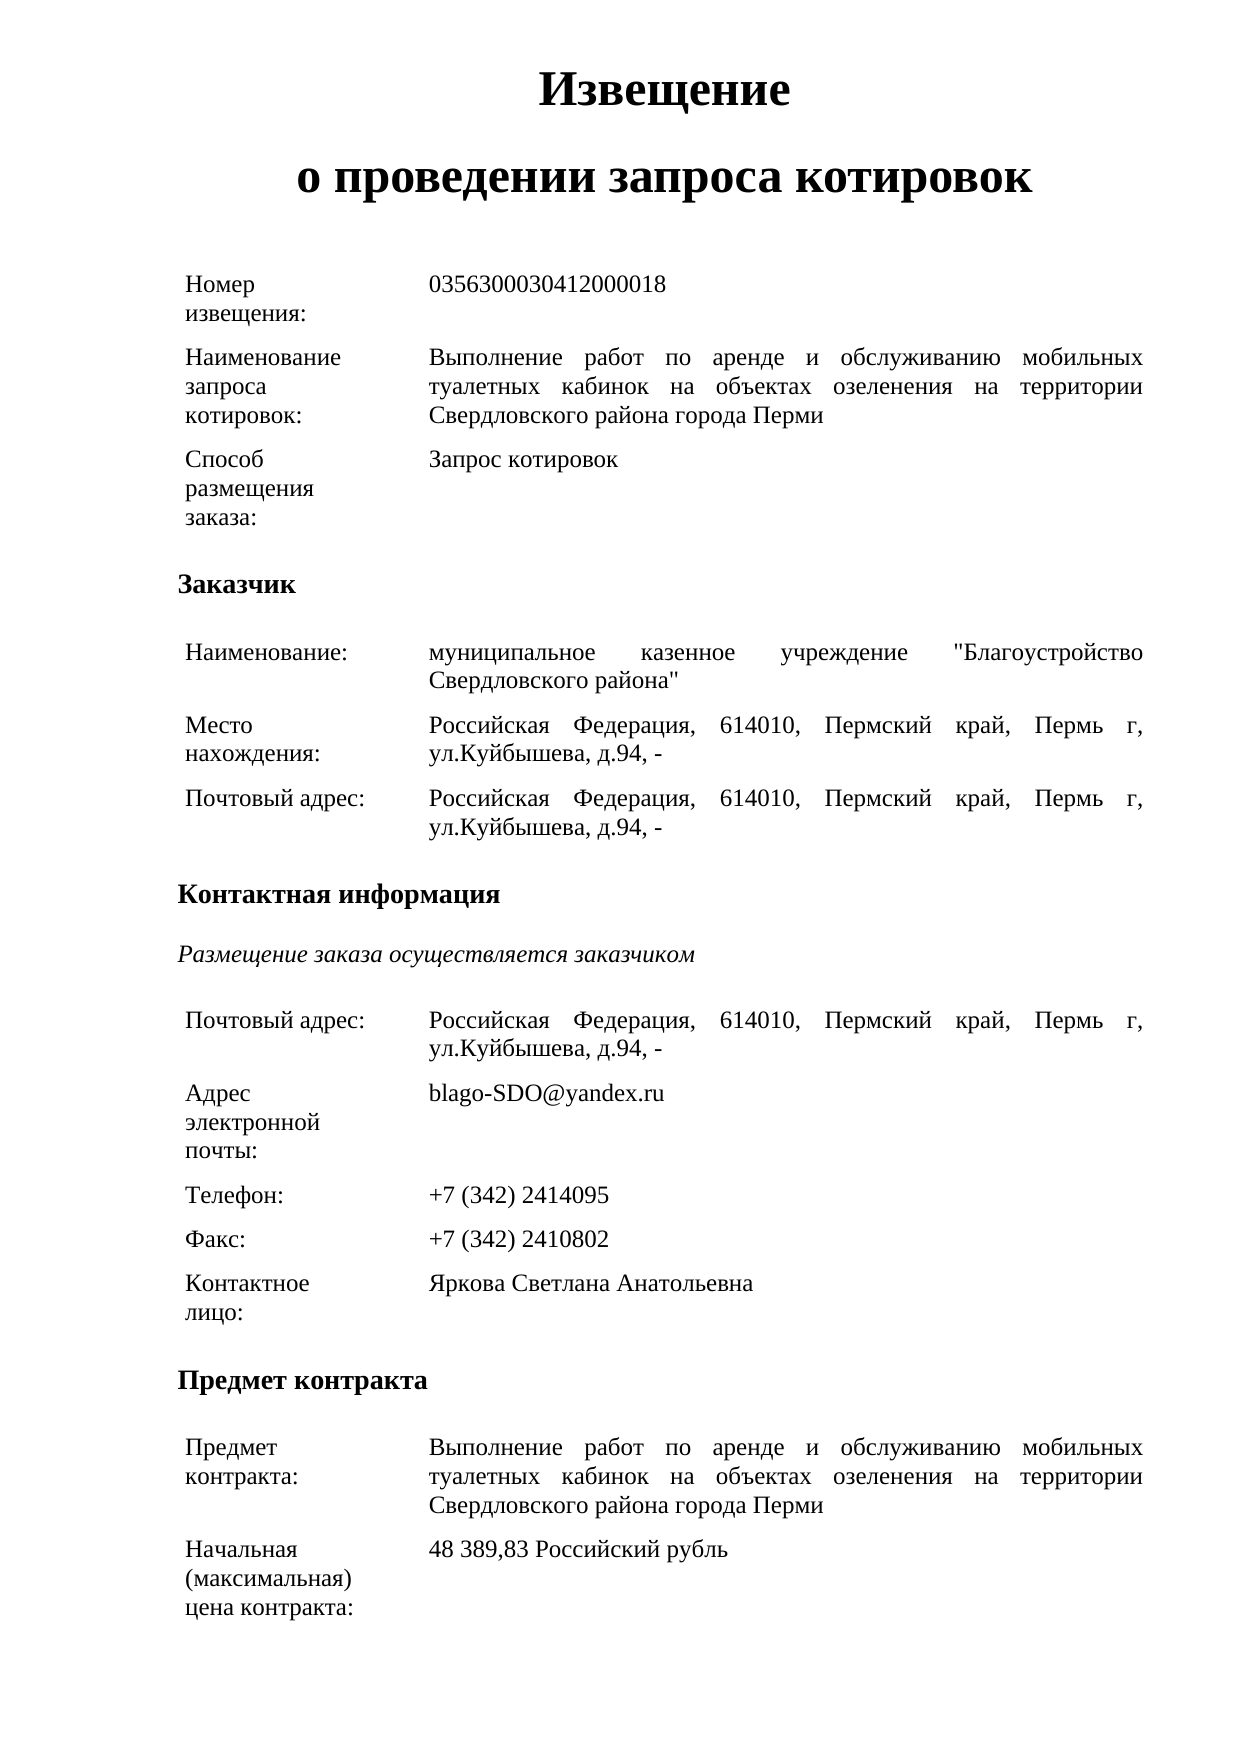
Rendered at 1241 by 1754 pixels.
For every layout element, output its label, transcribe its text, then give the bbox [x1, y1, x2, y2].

table_cell blago-SDO@yandex.ru [421, 1070, 1152, 1172]
table_cell Почтовый адрес: [177, 775, 421, 848]
table_cell Адрес электронной почты: [177, 1070, 421, 1172]
table_header Номер извещения: [177, 261, 421, 334]
table_cell +7 (342) 2410802 [421, 1216, 1152, 1261]
table_cell Яркова Светлана Анатольевна [421, 1261, 1152, 1334]
table_cell 48 389,83 Российский рубль [421, 1526, 1152, 1628]
table_cell Выполнение работ по аренде и обслуживанию мобильных туалетных кабинок на объектах озеленения на территории Свердловского района города Перми [421, 334, 1152, 436]
text Заказчик [177, 567, 1152, 600]
table_cell Наименование запроса котировок: [177, 334, 421, 436]
text Размещение заказа осуществляется заказчиком [177, 939, 1152, 968]
table_cell Место нахождения: [177, 702, 421, 775]
table_header Наименование: [177, 629, 421, 702]
table_header Российская Федерация, 614010, Пермский край, Пермь г, ул.Куйбышева, д.94, - [421, 997, 1152, 1070]
table_cell Запрос котировок [421, 436, 1152, 538]
table_cell Начальная (максимальная) цена контракта: [177, 1526, 421, 1628]
text о проведении запроса котировок [177, 146, 1152, 203]
table_header Выполнение работ по аренде и обслуживанию мобильных туалетных кабинок на объектах озеленения на территории Свердловского района города Перми [421, 1425, 1152, 1526]
table_header Предмет контракта: [177, 1425, 421, 1526]
table_header 0356300030412000018 [421, 261, 1152, 334]
table_cell Телефон: [177, 1172, 421, 1216]
text Извещение [177, 59, 1152, 117]
table_cell Российская Федерация, 614010, Пермский край, Пермь г, ул.Куйбышева, д.94, - [421, 702, 1152, 775]
table_cell Факс: [177, 1216, 421, 1261]
table_cell Российская Федерация, 614010, Пермский край, Пермь г, ул.Куйбышева, д.94, - [421, 775, 1152, 848]
table_header муниципальное казенное учреждение "Благоустройство Свердловского района" [421, 629, 1152, 702]
table_cell +7 (342) 2414095 [421, 1172, 1152, 1216]
table_header Почтовый адрес: [177, 997, 421, 1070]
text Контактная информация [177, 877, 1152, 910]
text Предмет контракта [177, 1363, 1152, 1395]
table_cell Способ размещения заказа: [177, 436, 421, 538]
table_cell Контактное лицо: [177, 1261, 421, 1334]
